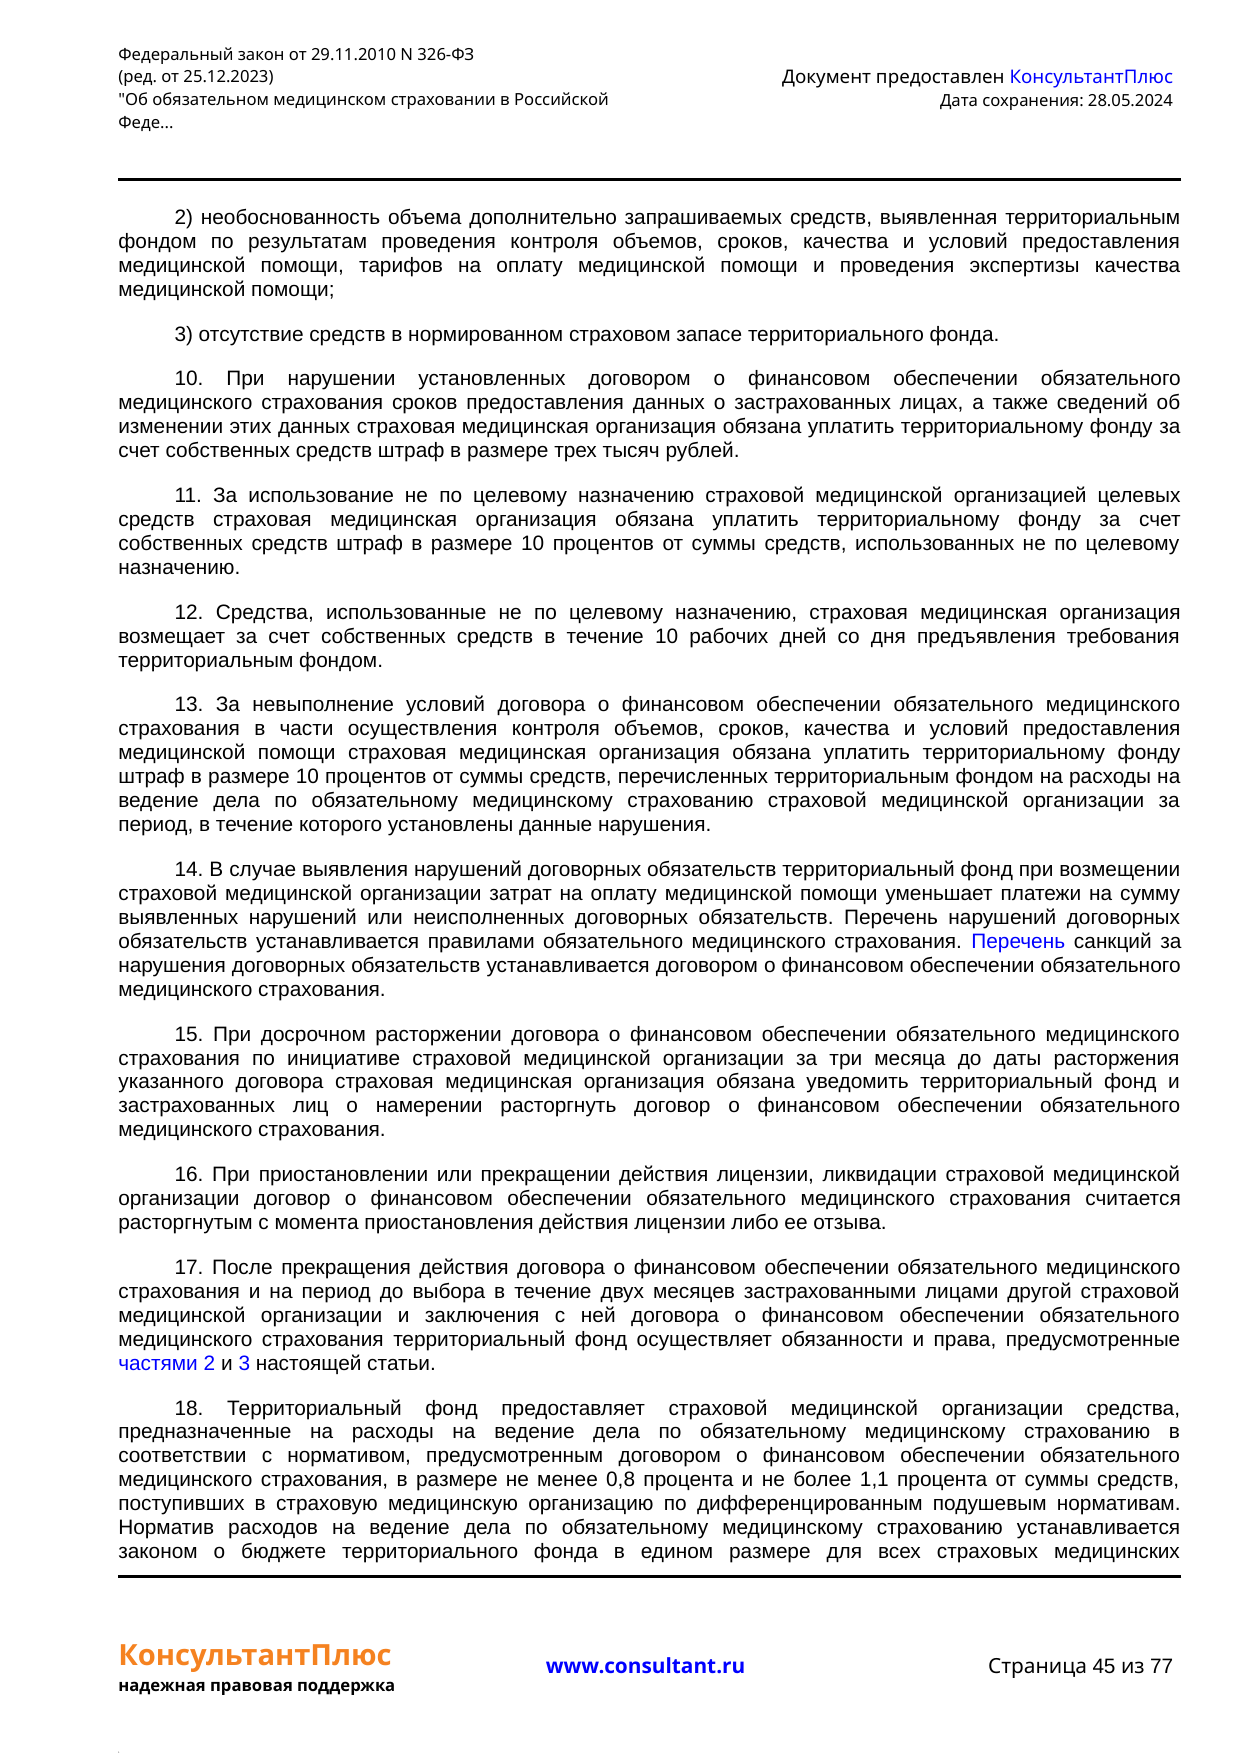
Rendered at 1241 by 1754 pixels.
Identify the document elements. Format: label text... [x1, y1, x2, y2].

text 13. За невыполнение условий договора о финансовом обеспечении обязательного медицинского страхования в части осуществления контроля объемов, сроков, качества и условий предоставления медицинской помощи страховая медицинская организация обязана уплатить территориальному фонду штраф в размере 10 процентов от суммы средств, перечисленных территориальным фондом на расходы на ведение дела по обязательному медицинскому страхованию страховой медицинской организации за период, в течение которого установлены данные нарушения. [118, 692, 1181, 836]
text 11. За использование не по целевому назначению страховой медицинской организацией целевых средств страховая медицинская организация обязана уплатить территориальному фонду за счет собственных средств штраф в размере 10 процентов от суммы средств, использованных не по целевому назначению. [118, 483, 1181, 579]
text 15. При досрочном расторжении договора о финансовом обеспечении обязательного медицинского страхования по инициативе страховой медицинской организации за три месяца до даты расторжения указанного договора страховая медицинская организация обязана уведомить территориальный фонд и застрахованных лиц о намерении расторгнуть договор о финансовом обеспечении обязательного медицинского страхования. [118, 1021, 1181, 1141]
text 3) отсутствие средств в нормированном страховом запасе территориального фонда. [118, 321, 1181, 345]
text 12. Средства, использованные не по целевому назначению, страховая медицинская организация возмещает за счет собственных средств в течение 10 рабочих дней со дня предъявления требования территориальным фондом. [118, 599, 1181, 671]
text 17. После прекращения действия договора о финансовом обеспечении обязательного медицинского страхования и на период до выбора в течение двух месяцев застрахованными лицами другой страховой медицинской организации и заключения с ней договора о финансовом обеспечении обязательного медицинского страхования территориальный фонд осуществляет обязанности и права, предусмотренные частями 2 и 3 настоящей статьи. [118, 1255, 1181, 1374]
text 2) необоснованность объема дополнительно запрашиваемых средств, выявленная территориальным фондом по результатам проведения контроля объемов, сроков, качества и условий предоставления медицинской помощи, тарифов на оплату медицинской помощи и проведения экспертизы качества медицинской помощи; [118, 205, 1181, 301]
text 14. В случае выявления нарушений договорных обязательств территориальный фонд при возмещении страховой медицинской организации затрат на оплату медицинской помощи уменьшает платежи на сумму выявленных нарушений или неисполненных договорных обязательств. Перечень нарушений договорных обязательств устанавливается правилами обязательного медицинского страхования. Перечень санкций за нарушения договорных обязательств устанавливается договором о финансовом обеспечении обязательного медицинского страхования. [118, 857, 1181, 1001]
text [118, 1395, 1181, 1563]
text 10. При нарушении установленных договором о финансовом обеспечении обязательного медицинского страхования сроков предоставления данных о застрахованных лицах, а также сведений об изменении этих данных страховая медицинская организация обязана уплатить территориальному фонду за счет собственных средств штраф в размере трех тысяч рублей. [118, 366, 1181, 462]
text 16. При приостановлении или прекращении действия лицензии, ликвидации страховой медицинской организации договор о финансовом обеспечении обязательного медицинского страхования считается расторгнутым с момента приостановления действия лицензии либо ее отзыва. [118, 1162, 1181, 1234]
